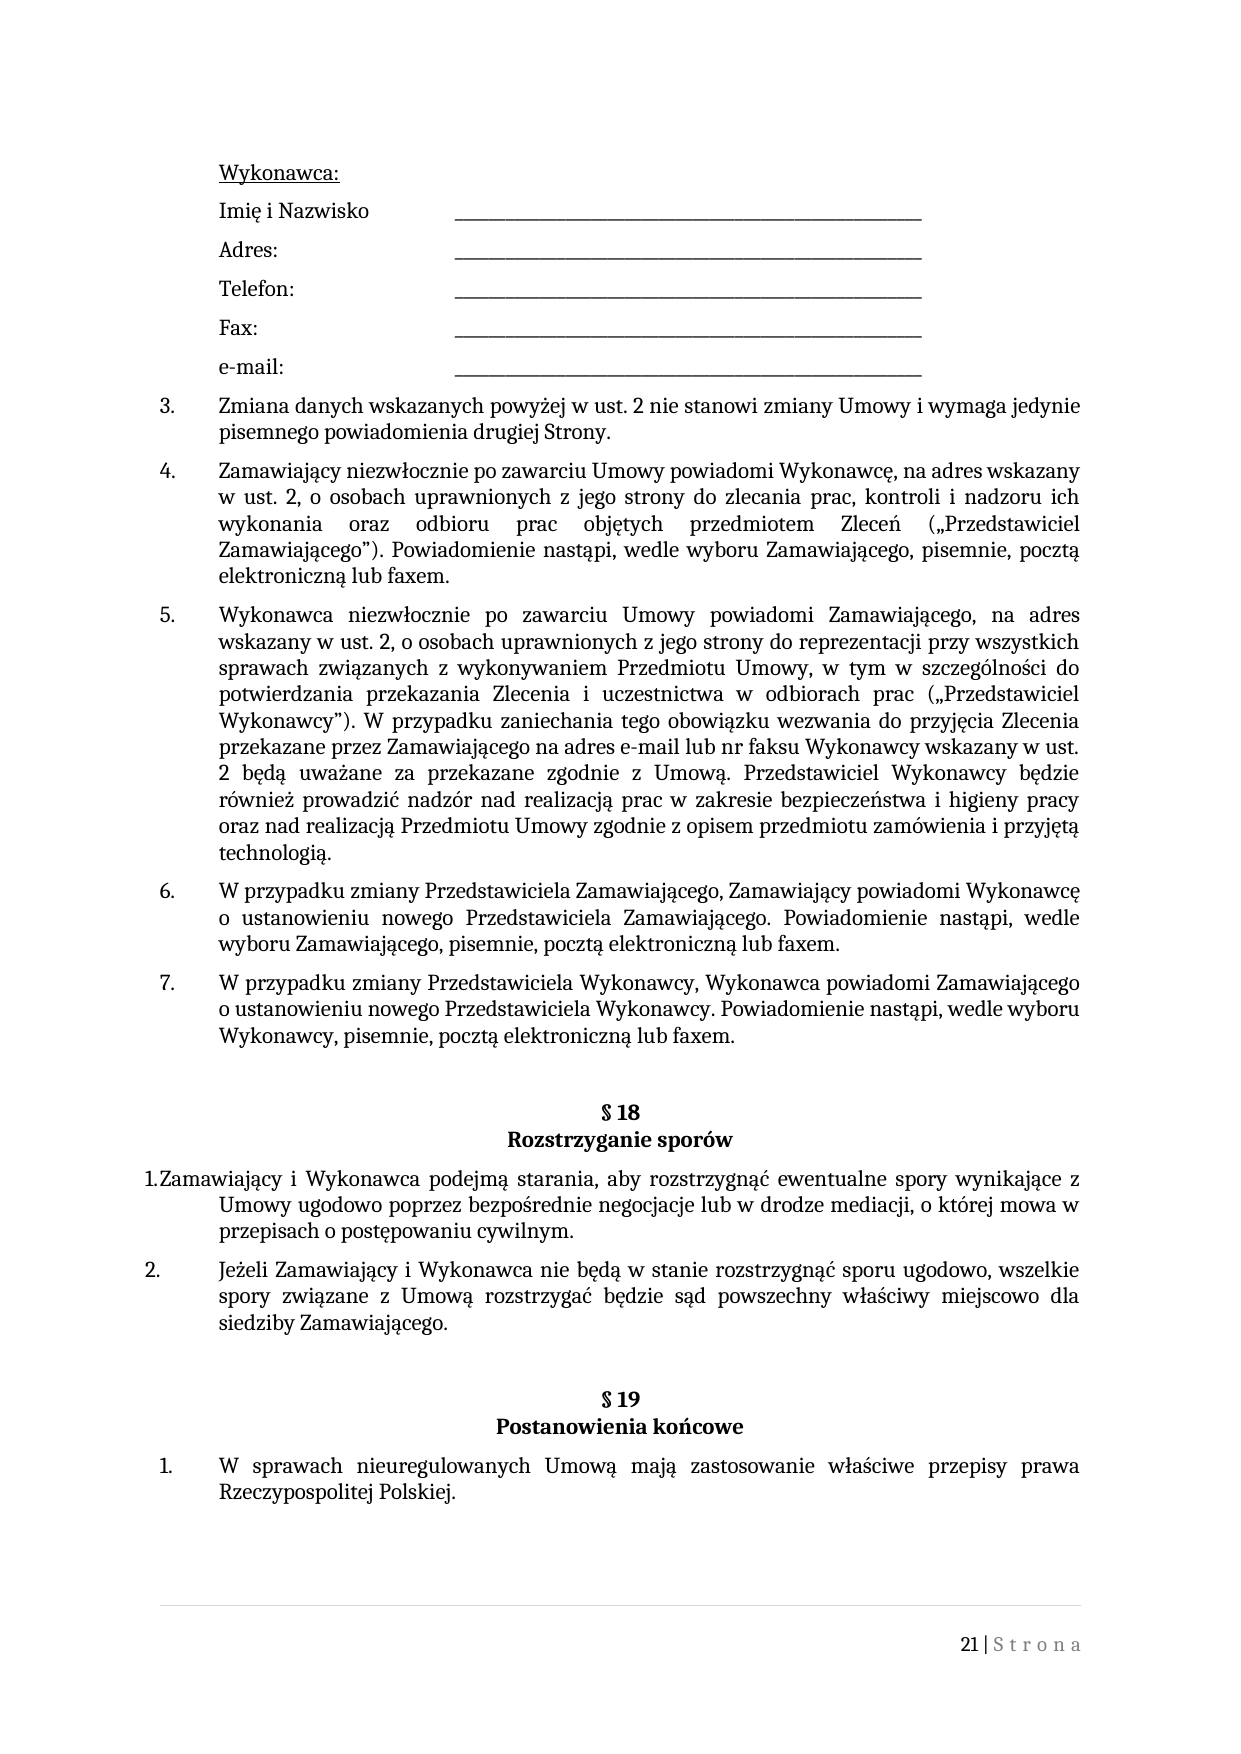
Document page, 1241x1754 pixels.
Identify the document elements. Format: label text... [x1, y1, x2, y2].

text Imię i Nazwisko _______________________________________________________ [218, 198, 1081, 225]
text § 18 Rozstrzyganie sporów [159, 1100, 1081, 1153]
list Zamawiający i Wykonawca podejmą starania, aby rozstrzygnąć ewentualne spory wynikające z Umowy ugodowo poprzez bezpośrednie negocjacje lub w drodze mediacji, o której mowa w przepisach o postępowaniu cywilnym. [145, 1165, 1081, 1244]
list Zamawiający niezwłocznie po zawarciu Umowy powiadomi Wykonawcę, na adres wskazany w ust. 2, o osobach uprawnionych z jego strony do zlecania prac, kontroli i nadzoru ich wykonania oraz odbioru prac objętych przedmiotem Zleceń („Przedstawiciel Zamawiającego”). Powiadomienie nastąpi, wedle wyboru Zamawiającego, pisemnie, pocztą elektroniczną lub faxem. [159, 458, 1081, 589]
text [218, 276, 1081, 302]
list Jeżeli Zamawiający i Wykonawca nie będą w stanie rozstrzygnąć sporu ugodowo, wszelkie spory związane z Umową rozstrzygać będzie sąd powszechny właściwy miejscowo dla siedziby Zamawiającego. [145, 1257, 1081, 1336]
text e-mail: _______________________________________________________ [218, 354, 1081, 380]
list Zmiana danych wskazanych powyżej w ust. 2 nie stanowi zmiany Umowy i wymaga jedynie pisemnego powiadomienia drugiej Strony. [159, 393, 1081, 445]
text § 19 Postanowienia końcowe [159, 1387, 1081, 1440]
list W przypadku zmiany Przedstawiciela Zamawiającego, Zamawiający powiadomi Wykonawcę o ustanowieniu nowego Przedstawiciela Zamawiającego. Powiadomienie nastąpi, wedle wyboru Zamawiającego, pisemnie, pocztą elektroniczną lub faxem. [159, 878, 1081, 957]
text Wykonawca: [218, 159, 1081, 186]
list Wykonawca niezwłocznie po zawarciu Umowy powiadomi Zamawiającego, na adres wskazany w ust. 2, o osobach uprawnionych z jego strony do reprezentacji przy wszystkich sprawach związanych z wykonywaniem Przedmiotu Umowy, w tym w szczególności do potwierdzania przekazania Zlecenia i uczestnictwa w odbiorach prac („Przedstawiciel Wykonawcy”). W przypadku zaniechania tego obowiązku wezwania do przyjęcia Zlecenia przekazane przez Zamawiającego na adres e-mail lub nr faksu Wykonawcy wskazany w ust. 2 będą uważane za przekazane zgodnie z Umową. Przedstawiciel Wykonawcy będzie również prowadzić nadzór nad realizacją prac w zakresie bezpieczeństwa i higieny pracy oraz nad realizacją Przedmiotu Umowy zgodnie z opisem przedmiotu zamówienia i przyjętą technologią. [159, 602, 1081, 866]
text Fax: _______________________________________________________ [218, 315, 1081, 341]
list W przypadku zmiany Przedstawiciela Wykonawcy, Wykonawca powiadomi Zamawiającego o ustanowieniu nowego Przedstawiciela Wykonawcy. Powiadomienie nastąpi, wedle wyboru Wykonawcy, pisemnie, pocztą elektroniczną lub faxem. [159, 970, 1081, 1049]
text Adres: _______________________________________________________ [218, 237, 1081, 263]
list W sprawach nieuregulowanych Umową mają zastosowanie właściwe przepisy prawa Rzeczypospolitej Polskiej. [159, 1452, 1081, 1505]
